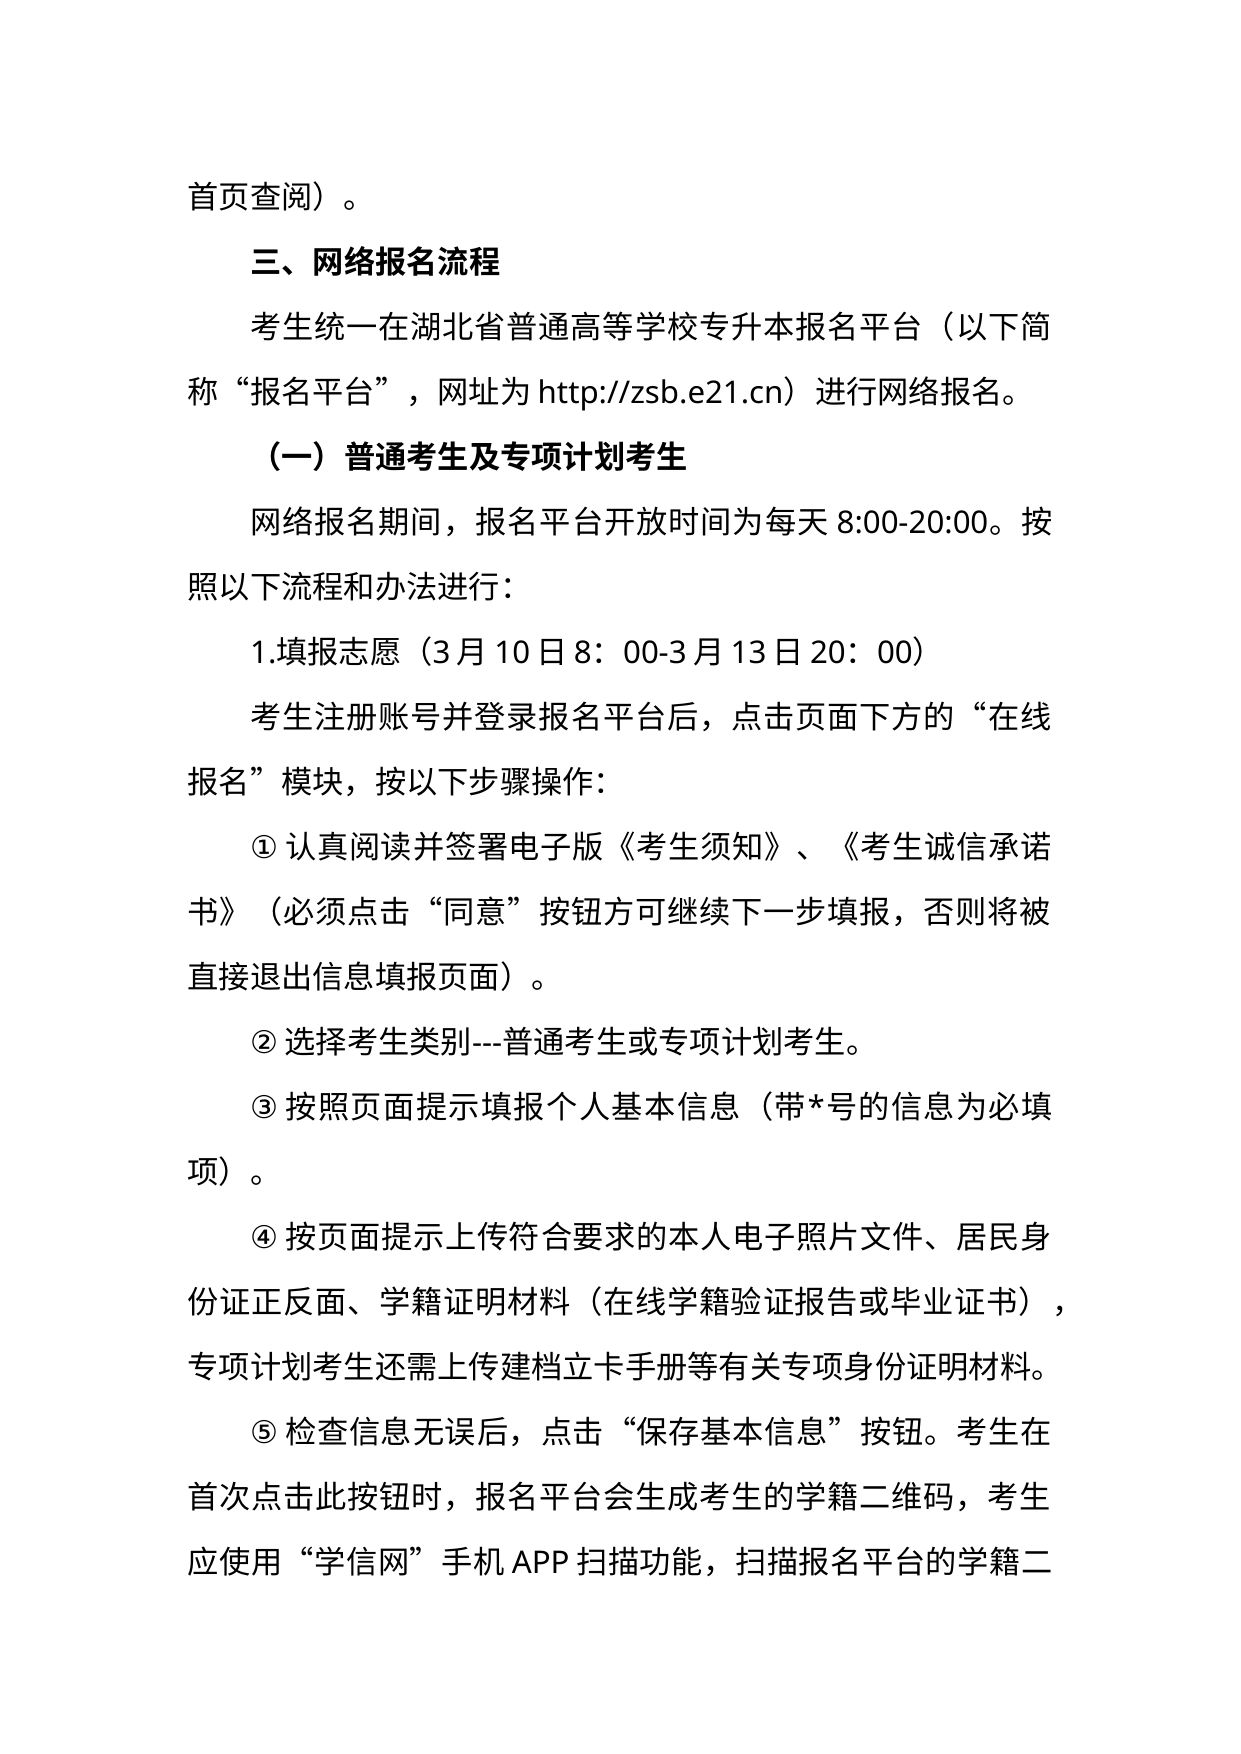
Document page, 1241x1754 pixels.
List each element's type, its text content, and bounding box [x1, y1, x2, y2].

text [187, 1397, 1053, 1592]
text ④按页面提示上传符合要求的本人电子照片文件、居民身份证正反面、学籍证明材料（在线学籍验证报告或毕业证书），专项计划考生还需上传建档立卡手册等有关专项身份证明材料。 [187, 1202, 1053, 1397]
text ①认真阅读并签署电子版《考生须知》、《考生诚信承诺书》（必须点击“同意”按钮方可继续下一步填报，否则将被直接退出信息填报页面）。 [187, 812, 1053, 1007]
text 考生统一在湖北省普通高等学校专升本报名平台（以下简称“报名平台”，网址为http://zsb.e21.cn）进行网络报名。 [187, 292, 1053, 422]
text 1.填报志愿（3月10日8：00-3月13日20：00） [187, 617, 1053, 682]
text ②选择考生类别---普通考生或专项计划考生。 [187, 1007, 1053, 1072]
text （一）普通考生及专项计划考生 [187, 422, 1053, 487]
text 三、网络报名流程 [187, 227, 1053, 292]
text 考生注册账号并登录报名平台后，点击页面下方的“在线报名”模块，按以下步骤操作： [187, 682, 1053, 812]
text ③按照页面提示填报个人基本信息（带*号的信息为必填项）。 [187, 1072, 1053, 1202]
text 网络报名期间，报名平台开放时间为每天8:00-20:00。按照以下流程和办法进行： [187, 487, 1053, 617]
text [187, 162, 1053, 227]
